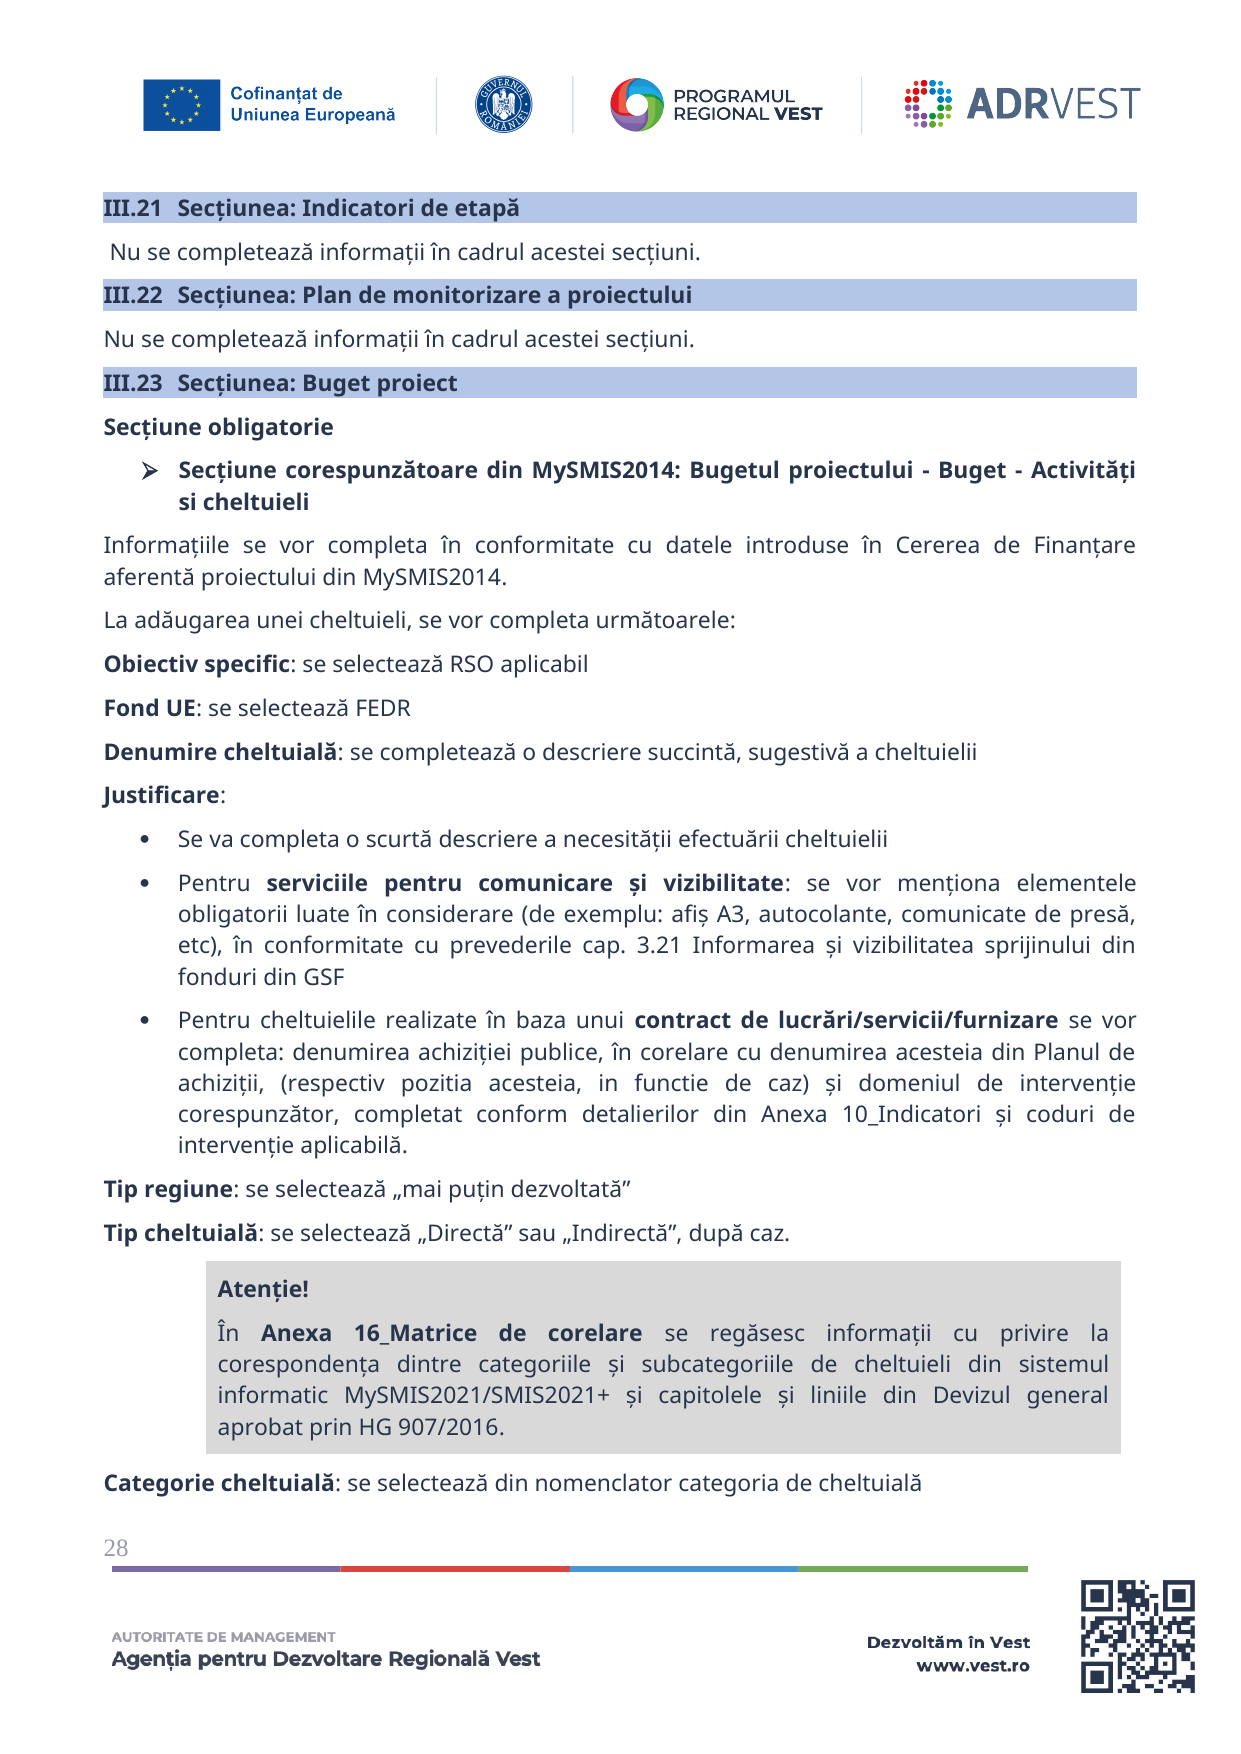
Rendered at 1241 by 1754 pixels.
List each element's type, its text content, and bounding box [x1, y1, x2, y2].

text Denumire cheltuială: se completează o descriere succintă, sugestivă a cheltuielii [103, 736, 1137, 767]
text Categorie cheltuială: se selectează din nomenclator categoria de cheltuială [103, 1467, 1137, 1498]
text Fond UE: se selectează FEDR [103, 692, 1137, 723]
text Informațiile se vor completa în conformitate cu datele introduse în Cererea de Finanțare aferentă proiectului din MySMIS2014. [103, 529, 1137, 592]
text Nu se completează informații în cadrul acestei secțiuni. [103, 236, 1137, 267]
text Justificare: [103, 779, 1137, 811]
subtitle Secţiunea: Indicatori de etapă [103, 192, 1137, 223]
text Nu se completează informații în cadrul acestei secțiuni. [103, 323, 1137, 354]
text Obiectiv specific: se selectează RSO aplicabil [103, 648, 1137, 679]
text Secțiune obligatorie [103, 411, 1137, 442]
list Pentru serviciile pentru comunicare și vizibilitate: se vor menționa elementele obligatorii luate în considerare (de exemplu: afiș A3, autocolante, comunicate de presă, etc), în conformitate cu prevederile cap. 3.21 Informarea și vizibilitatea sprijinului din fonduri din GSF [141, 867, 1137, 992]
picture [103, 58, 1180, 152]
list Pentru cheltuielile realizate în baza unui contract de lucrări/servicii/furnizare se vor completa: denumirea achiziției publice, în corelare cu denumirea acesteia din Planul de achiziții, (respectiv pozitia acesteia, in functie de caz) și domeniul de intervenție corespunzător, completat conform detalierilor din Anexa 10_Indicatori și coduri de intervenție aplicabilă. [141, 1004, 1137, 1161]
text La adăugarea unei cheltuieli, se vor completa următoarele: [103, 604, 1137, 636]
table_header Atenție! În Anexa 16_Matrice de corelare se regăsesc informații cu privire la corespondența dintre categoriile și subcategoriile de cheltuieli din sistemul informatic MySMIS2021/SMIS2021+ și capitolele și liniile din Devizul general aprobat prin HG 907/2016. [206, 1261, 1121, 1454]
list Se va completa o scurtă descriere a necesității efectuării cheltuielii [141, 823, 1137, 854]
text Tip regiune: se selectează „mai puțin dezvoltată” [103, 1173, 1137, 1204]
text Tip cheltuială: se selectează „Directă” sau „Indirectă”, după caz. [103, 1217, 1137, 1248]
list Secțiune corespunzătoare din MySMIS2014: Bugetul proiectului - Buget - Activități si cheltuieli [141, 454, 1137, 517]
subtitle Secțiunea: Buget proiect [103, 367, 1137, 398]
picture [1072, 1571, 1204, 1702]
subtitle Secțiunea: Plan de monitorizare a proiectului [103, 279, 1137, 311]
picture [103, 1562, 1044, 1681]
